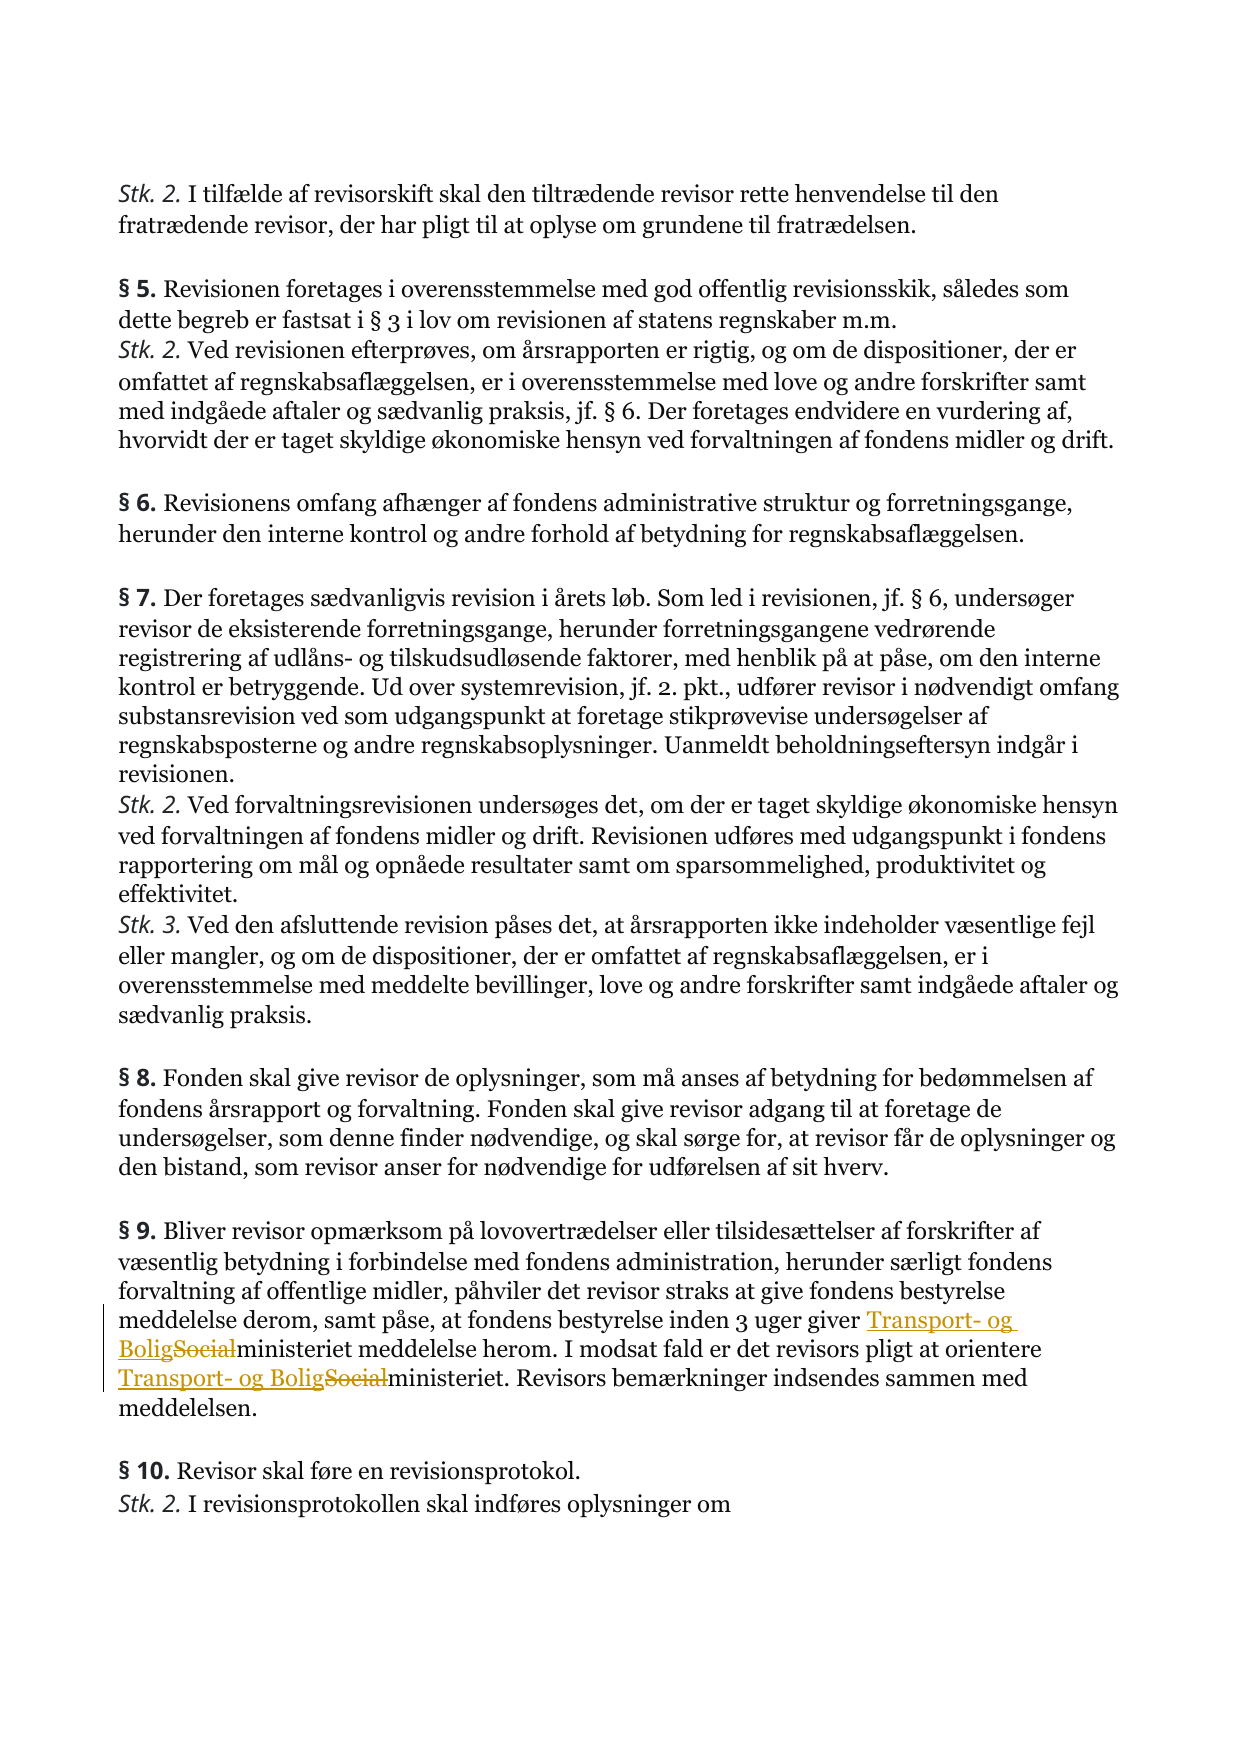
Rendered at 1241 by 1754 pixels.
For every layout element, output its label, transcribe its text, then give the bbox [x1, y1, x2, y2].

text Stk. 2. I revisionsprotokollen skal indføres oplysninger om [118, 1486, 1122, 1519]
text § 9. Bliver revisor opmærksom på lovovertrædelser eller tilsidesættelser af forskrifter af væsentlig betydning i forbindelse med fondens administration, herunder særligt fondens forvaltning af offentlige midler, påhviler det revisor straks at give fondens bestyrelse meddelelse derom, samt påse, at fondens bestyrelse inden 3 uger giver ministeriet meddelelse herom. I modsat fald er det revisors pligt at orientere ministeriet. Revisors bemærkninger indsendes sammen med meddelelsen. [118, 1213, 1122, 1421]
text Stk. 2. Ved forvaltningsrevisionen undersøges det, om der er taget skyldige økonomiske hensyn ved forvaltningen af fondens midler og drift. Revisionen udføres med udgangspunkt i fondens rapportering om mål og opnåede resultater samt om sparsommelighed, produktivitet og effektivitet. [118, 788, 1122, 908]
text § 5. Revisionen foretages i overensstemmelse med god offentlig revisionsskik, således som dette begreb er fastsat i § 3 i lov om revisionen af statens regnskaber m.m. [118, 272, 1122, 333]
text Stk. 2. I tilfælde af revisorskift skal den tiltrædende revisor rette henvendelse til den fratrædende revisor, der har pligt til at oplyse om grundene til fratrædelsen. [118, 177, 1122, 239]
text § 10. Revisor skal føre en revisionsprotokol. [118, 1454, 1122, 1486]
text § 8. Fonden skal give revisor de oplysninger, som må anses af betydning for bedømmelsen af fondens årsrapport og forvaltning. Fonden skal give revisor adgang til at foretage de undersøgelser, som denne finder nødvendige, og skal sørge for, at revisor får de oplysninger og den bistand, som revisor anser for nødvendige for udførelsen af sit hverv. [118, 1061, 1122, 1181]
text § 6. Revisionens omfang afhænger af fondens administrative struktur og forretningsgange, herunder den interne kontrol og andre forhold af betydning for regnskabsaflæggelsen. [118, 486, 1122, 548]
text Stk. 3. Ved den afsluttende revision påses det, at årsrapporten ikke indeholder væsentlige fejl eller mangler, og om de dispositioner, der er omfattet af regnskabsaflæggelsen, er i overensstemmelse med meddelte bevillinger, love og andre forskrifter samt indgåede aftaler og sædvanlig praksis. [118, 908, 1122, 1028]
text § 7. Der foretages sædvanligvis revision i årets løb. Som led i revisionen, jf. § 6, undersøger revisor de eksisterende forretningsgange, herunder forretningsgangene vedrørende registrering af udlåns- og tilskudsudløsende faktorer, med henblik på at påse, om den interne kontrol er betryggende. Ud over systemrevision, jf. 2. pkt., udfører revisor i nødvendigt omfang substansrevision ved som udgangspunkt at foretage stikprøvevise undersøgelser af regnskabsposterne og andre regnskabsoplysninger. Uanmeldt beholdningseftersyn indgår i revisionen. [118, 580, 1122, 788]
text Stk. 2. Ved revisionen efterprøves, om årsrapporten er rigtig, og om de dispositioner, der er omfattet af regnskabsaflæggelsen, er i overensstemmelse med love og andre forskrifter samt med indgåede aftaler og sædvanlig praksis, jf. § 6. Der foretages endvidere en vurdering af, hvorvidt der er taget skyldige økonomiske hensyn ved forvaltningen af fondens midler og drift. [118, 333, 1122, 453]
